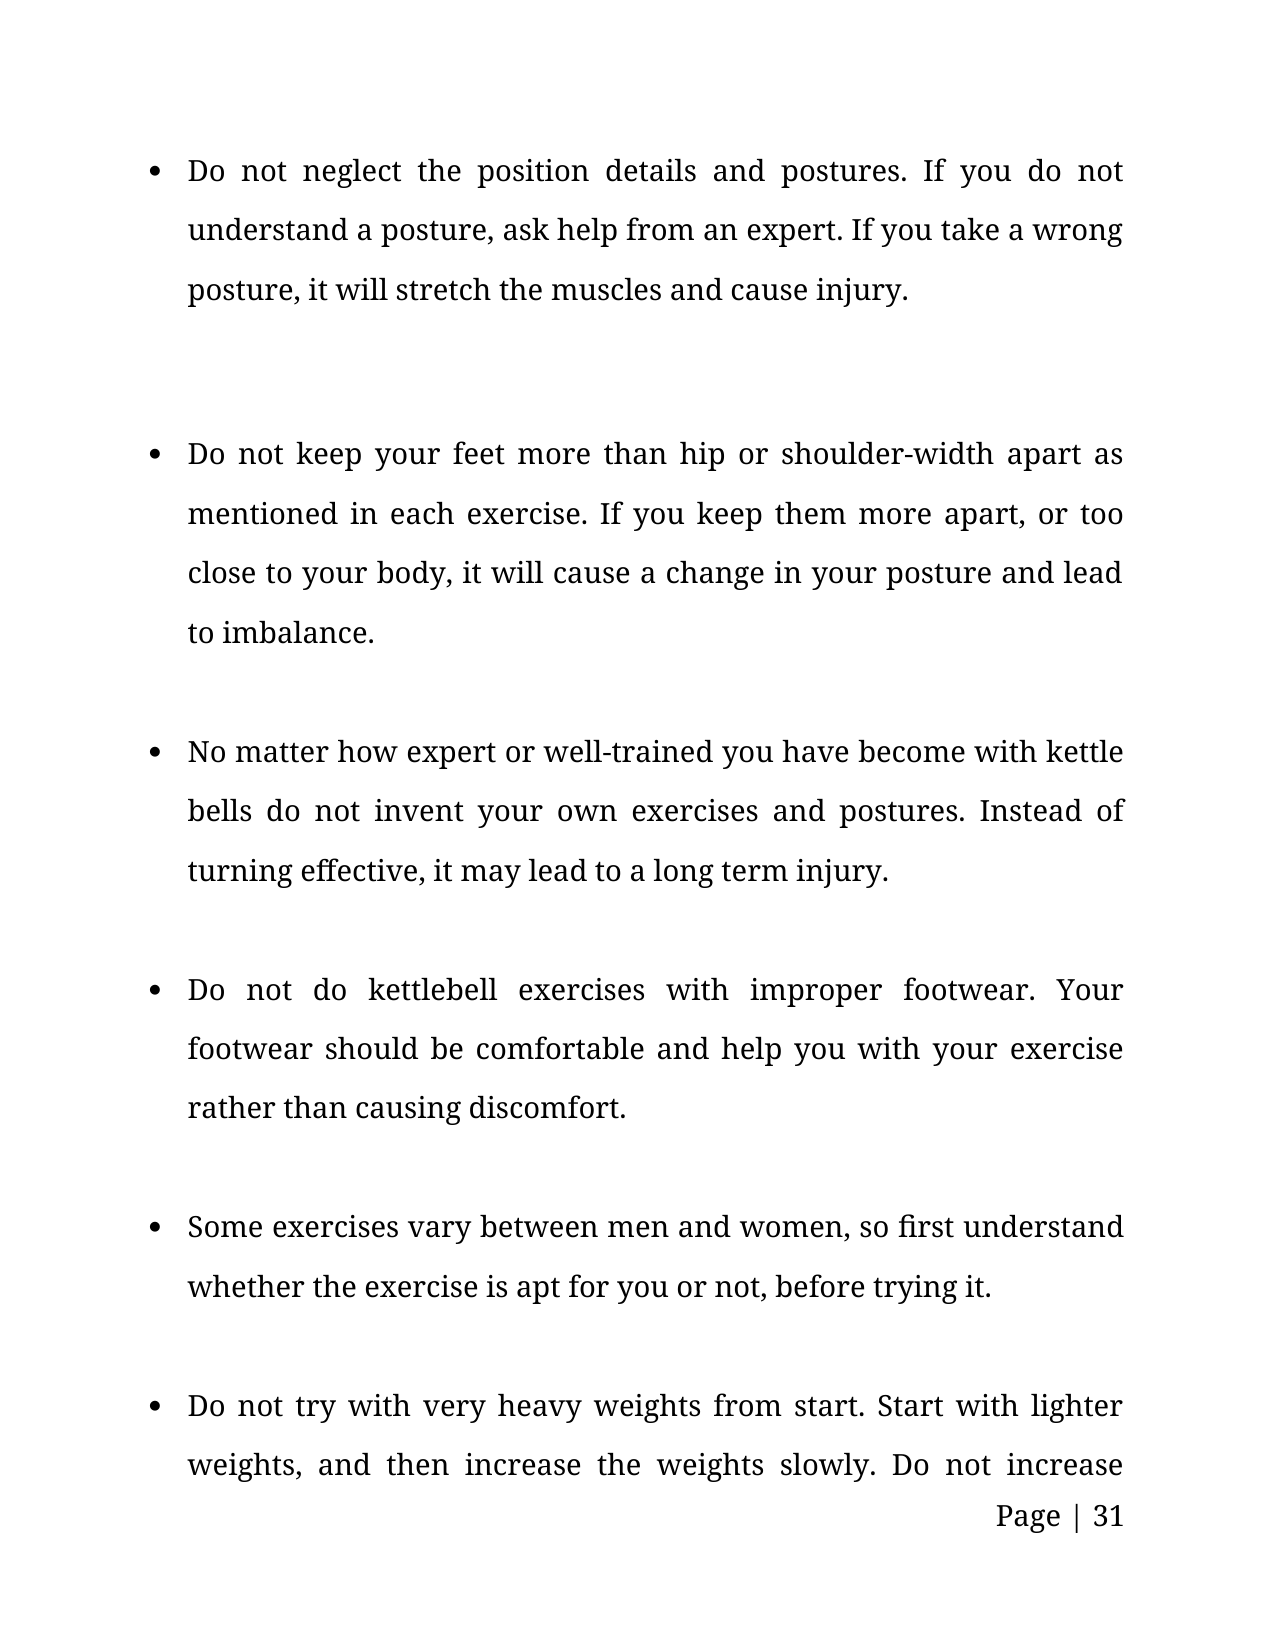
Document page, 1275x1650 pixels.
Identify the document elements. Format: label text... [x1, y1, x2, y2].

list Some exercises vary between men and women, so first understand whether the exercise is apt for you or not, before trying it. [150, 1207, 1125, 1306]
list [150, 1385, 1125, 1484]
list Do not neglect the position details and postures. If you do not understand a posture, ask help from an expert. If you take a wrong posture, it will stretch the muscles and cause injury. [150, 150, 1125, 309]
list Do not do kettlebell exercises with improper footwear. Your footwear should be comfortable and help you with your exercise rather than causing discomfort. [150, 969, 1125, 1127]
list No matter how expert or well-trained you have become with kettle bells do not invent your own exercises and postures. Instead of turning effective, it may lead to a long term injury. [150, 731, 1125, 889]
list Do not keep your feet more than hip or shoulder-width apart as mentioned in each exercise. If you keep them more apart, or too close to your body, it will cause a change in your posture and lead to imbalance. [150, 433, 1125, 652]
